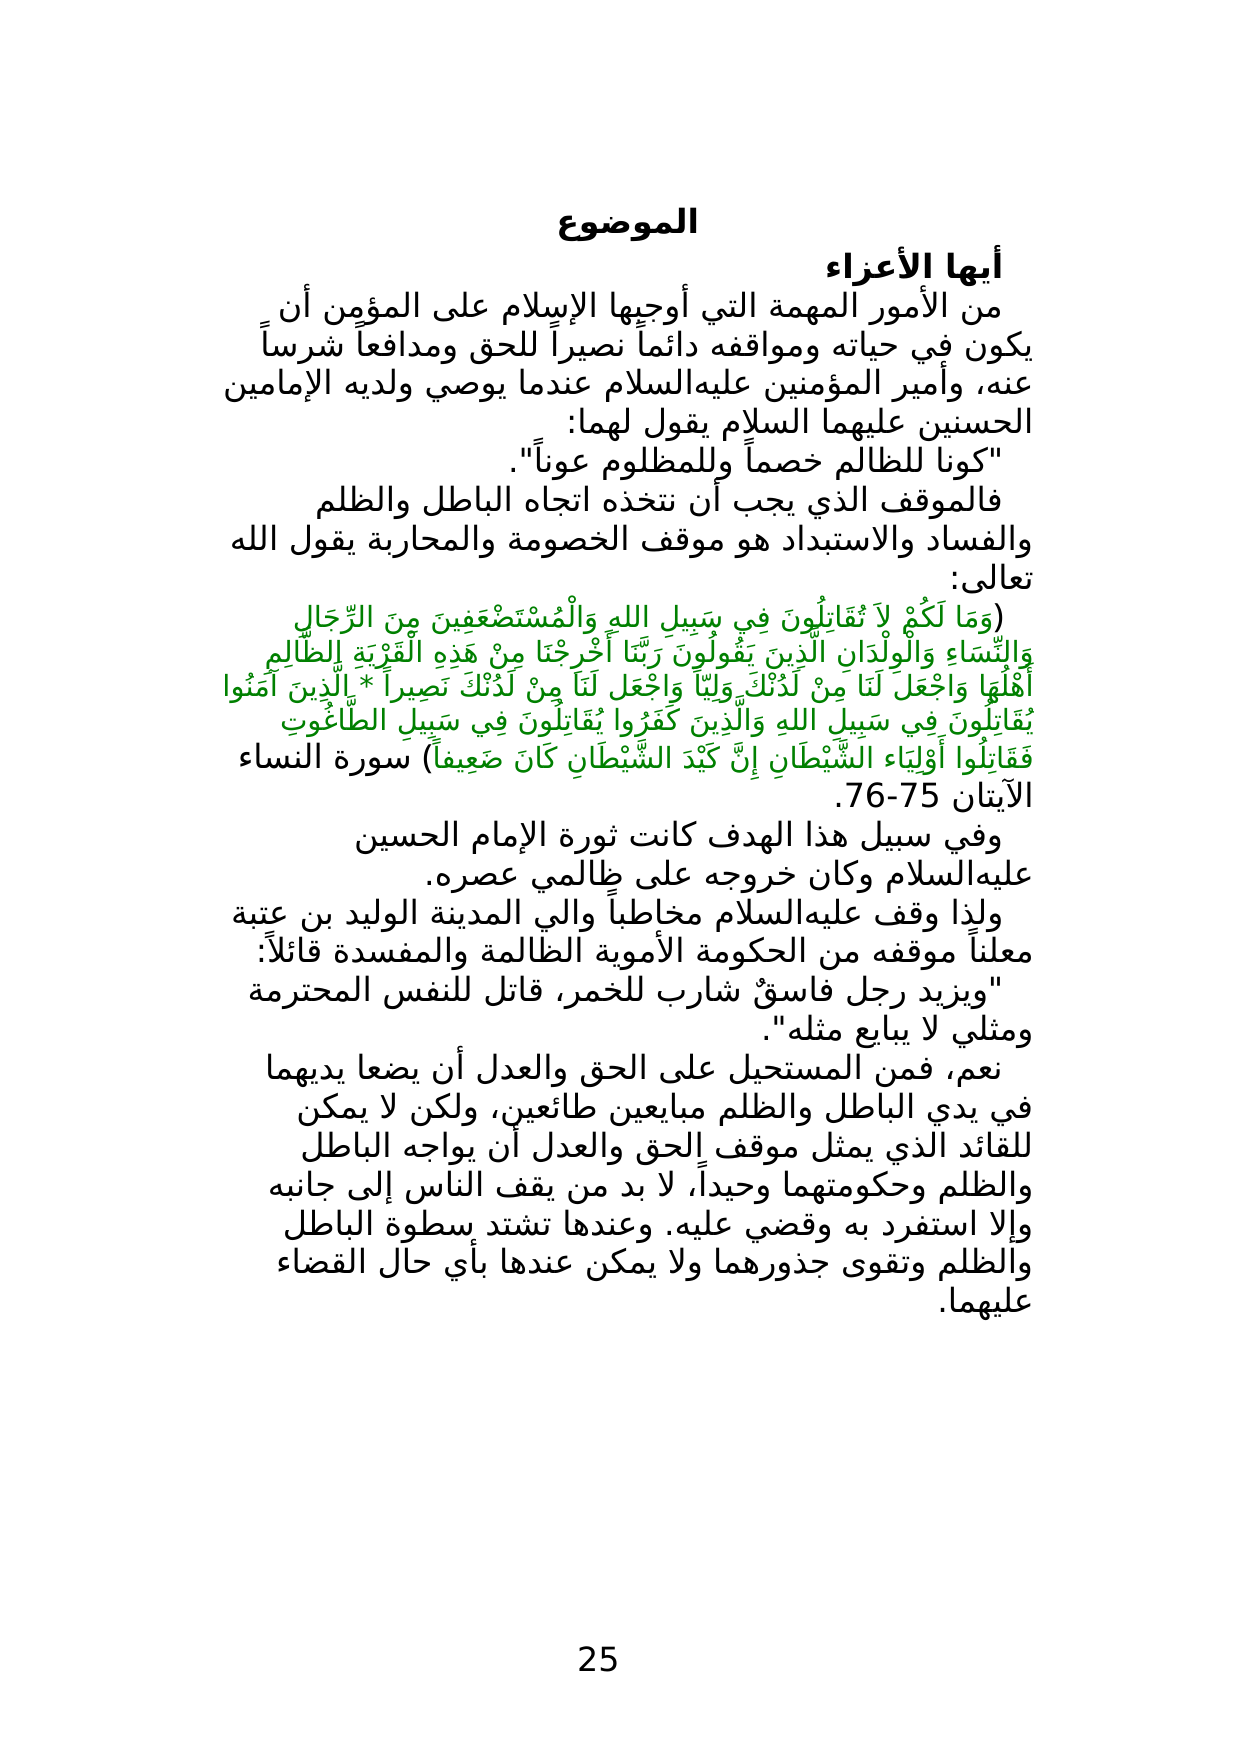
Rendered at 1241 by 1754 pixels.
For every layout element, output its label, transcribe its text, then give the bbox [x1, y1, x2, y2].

text وفي سبيل هذا الهدف كانت ثورة الإمام الحسين عليه‌السلام وكان خروجه على ظالمي عصره. [222, 815, 1033, 893]
text ولذا وقف عليه‌السلام مخاطباً والي المدينة الوليد بن عتبة معلناً موقفه من الحكومة الأموية الظالمة والمفسدة قائلاً: [222, 893, 1033, 971]
text من الأمور المهمة التي أوجبها الإسلام على المؤمن أن يكون في حياته ومواقفه دائماً نصيراً للحق ومدافعاً شرساً عنه، وأمير المؤمنين عليه‌السلام عندما يوصي ولديه الإمامين الحسنين عليهما السلام يقول لهما: [222, 286, 1033, 442]
text نعم، فمن المستحيل على الحق والعدل أن يضعا يديهما في يدي الباطل والظلم مبايعين طائعين، ولكن لا يمكن للقائد الذي يمثل موقف الحق والعدل أن يواجه الباطل والظلم وحكومتهما وحيداً، لا بد من يقف الناس إلى جانبه وإلا استفرد به وقضي عليه. وعندها تشتد سطوة الباطل والظلم وتقوى جذورهما ولا يمكن عندها بأي حال القضاء عليهما. [222, 1048, 1033, 1321]
text أيها الأعزاء [222, 247, 1033, 286]
text الموضوع [222, 202, 1033, 241]
text فالموقف الذي يجب أن نتخذه اتجاه الباطل والظلم والفساد والاستبداد هو موقف الخصومة والمحاربة يقول الله تعالى: [222, 480, 1033, 597]
text "كونا للظالم خصماً وللمظلوم عوناً". [222, 442, 1033, 480]
text ﴿وَمَا لَكُمْ لاَ تُقَاتِلُونَ فِي سَبِيلِ اللهِ وَالْمُسْتَضْعَفِينَ مِنَ الرِّجَالِ وَالنِّسَاءِ وَالْوِلْدَانِ الَّذِينَ يَقُولُونَ رَبَّنَا أَخْرِجْنَا مِنْ هَذِهِ الْقَرْيَةِ الظَّالِمِ أَهْلُهَا وَاجْعَل لَنَا مِنْ لَدُنْكَ وَلِيّاً وَاجْعَل لَنَا مِنْ لَدُنْكَ نَصِيراً * الَّذِينَ آمَنُوا يُقَاتِلُونَ فِي سَبِيلِ اللهِ وَالَّذِينَ كَفَرُوا يُقَاتِلُونَ فِي سَبِيلِ الطَّاغُوتِ فَقَاتِلُوا أَوْلِيَاء الشَّيْطَانِ إِنَّ كَيْدَ الشَّيْطَانِ كَانَ ضَعِيفاً﴾ سورة النساء الآيتان 75-76. [222, 597, 1033, 815]
text "ويزيد رجل فاسقٌ شارب للخمر، قاتل للنفس المحترمة ومثلي لا يبايع مثله". [222, 971, 1033, 1048]
